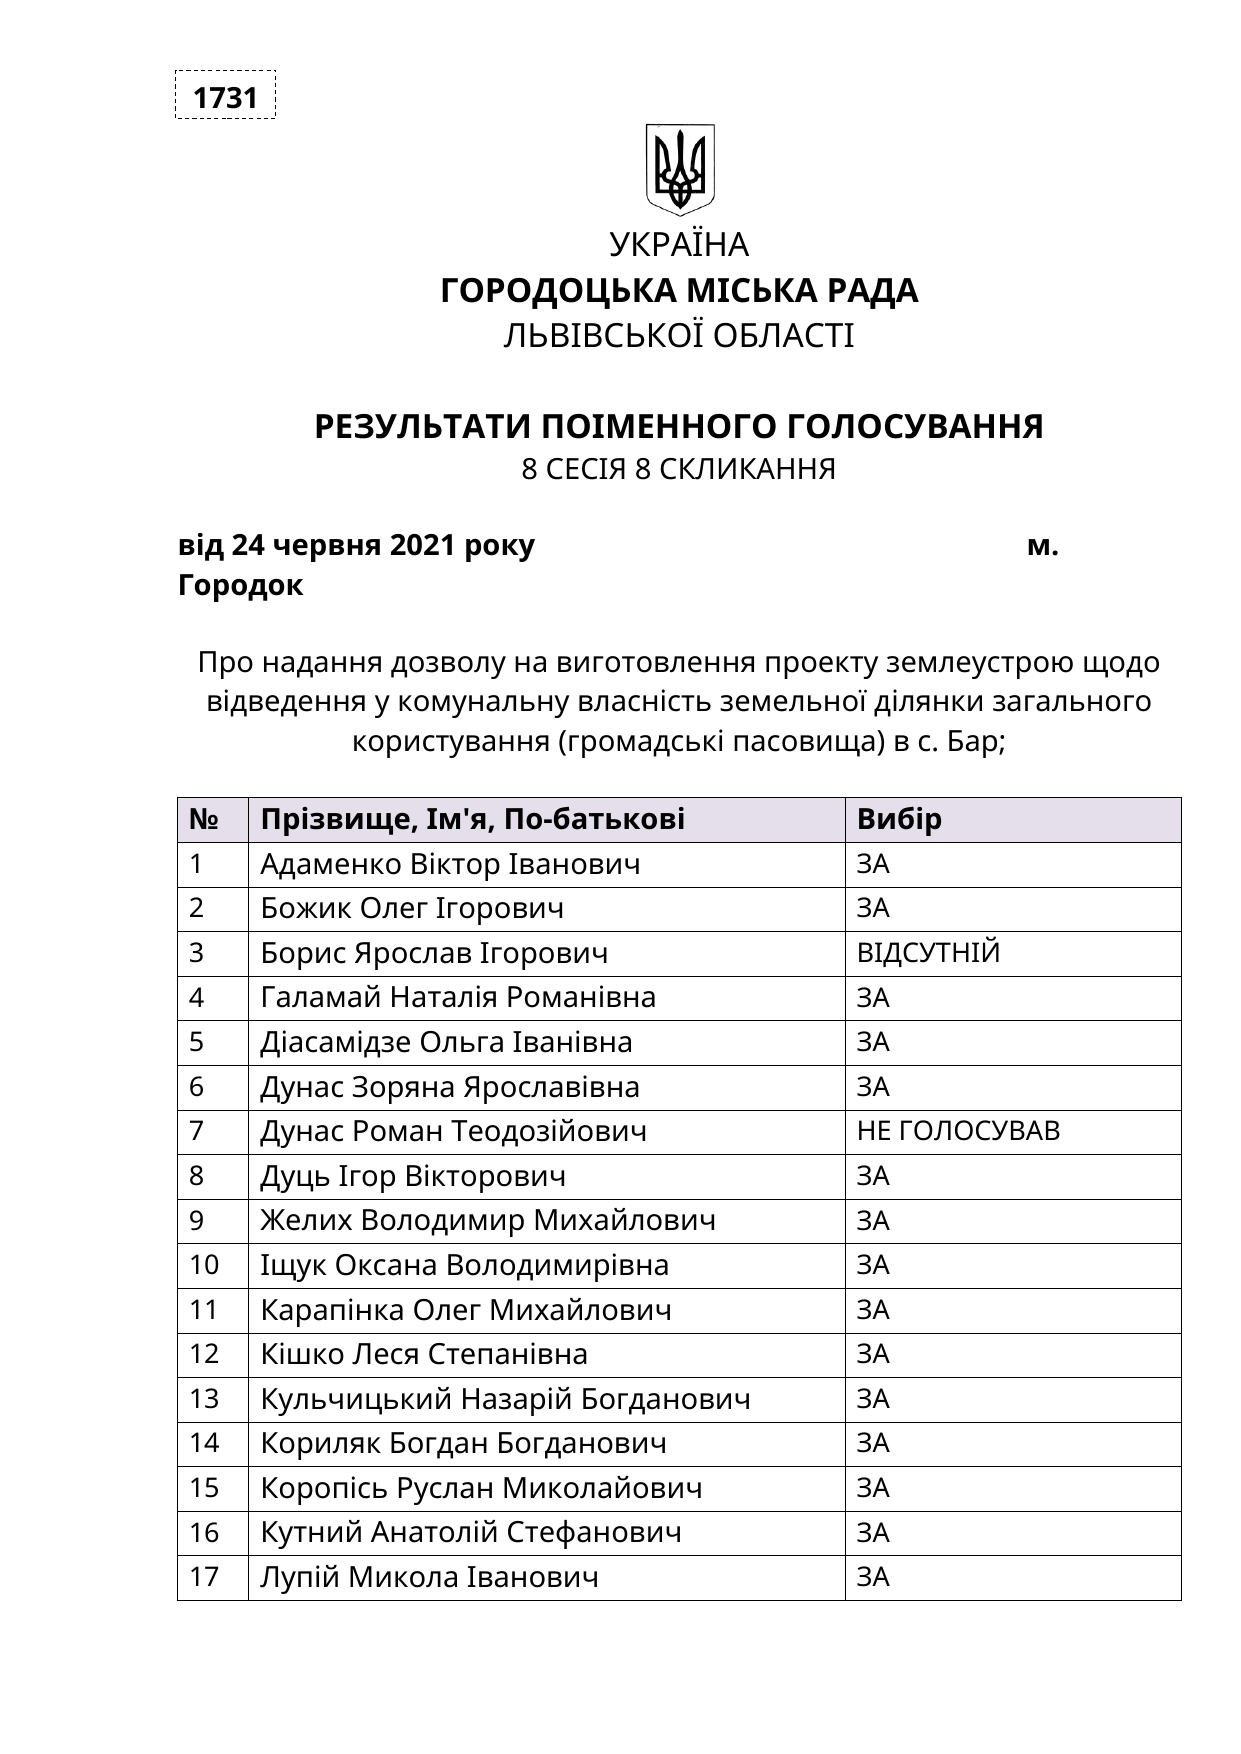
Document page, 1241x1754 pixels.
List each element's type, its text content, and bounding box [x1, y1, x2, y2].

table_cell 13 [178, 1378, 248, 1422]
table_cell 2 [178, 888, 248, 931]
table_cell ЗА [846, 1378, 1181, 1422]
table_cell Коропісь Руслан Миколайович [249, 1467, 845, 1511]
table_cell ЗА [846, 1512, 1181, 1555]
table_cell 4 [178, 977, 248, 1020]
text ЛЬВІВСЬКОЇ ОБЛАСТІ [177, 312, 1181, 357]
table_header Прізвище, Ім'я, По-батькові [249, 798, 845, 842]
table_cell Кішко Леся Степанівна [249, 1334, 845, 1377]
table_cell Борис Ярослав Ігорович [249, 932, 845, 976]
table_cell 1 [178, 843, 248, 887]
text ГОРОДОЦЬКА МІСЬКА РАДА [177, 266, 1181, 312]
table_cell ЗА [846, 888, 1181, 931]
table_cell Дунас Зоряна Ярославівна [249, 1066, 845, 1109]
text УКРАЇНА [177, 221, 1181, 266]
table_cell ЗА [846, 1423, 1181, 1466]
table_cell ЗА [846, 977, 1181, 1020]
text РЕЗУЛЬТАТИ ПОІМЕННОГО ГОЛОСУВАННЯ [177, 403, 1181, 448]
table_cell ЗА [846, 1155, 1181, 1199]
table_cell ВІДСУТНІЙ [846, 932, 1181, 976]
table_cell 9 [178, 1200, 248, 1243]
table_cell НЕ ГОЛОСУВАВ [846, 1111, 1181, 1154]
table_header № [178, 798, 248, 842]
table_cell Дуць Ігор Вікторович [249, 1155, 845, 1199]
table_cell ЗА [846, 1334, 1181, 1377]
table_cell Кульчицький Назарій Богданович [249, 1378, 845, 1422]
table_header Вибір [846, 798, 1181, 842]
table_cell 12 [178, 1334, 248, 1377]
table_cell ЗА [846, 1200, 1181, 1243]
table_cell Іщук Оксана Володимирівна [249, 1244, 845, 1288]
table_cell 11 [178, 1289, 248, 1332]
table_cell 17 [178, 1556, 248, 1600]
table_cell Карапінка Олег Михайлович [249, 1289, 845, 1332]
table_cell ЗА [846, 1556, 1181, 1600]
table_cell 6 [178, 1066, 248, 1109]
table_cell ЗА [846, 1244, 1181, 1288]
table_cell ЗА [846, 1467, 1181, 1511]
table_cell Кориляк Богдан Богданович [249, 1423, 845, 1466]
table_cell 14 [178, 1423, 248, 1466]
table_cell 7 [178, 1111, 248, 1154]
table_cell ЗА [846, 1289, 1181, 1332]
picture [633, 118, 726, 221]
text від 24 червня 2021 року м. Городок [177, 525, 1181, 604]
table_cell Желих Володимир Михайлович [249, 1200, 845, 1243]
table_cell Лупій Микола Іванович [249, 1556, 845, 1600]
table_cell ЗА [846, 843, 1181, 887]
table_cell Дунас Роман Теодозійович [249, 1111, 845, 1154]
table_cell Галамай Наталія Романівна [249, 977, 845, 1020]
table_cell 15 [178, 1467, 248, 1511]
table_cell Кутний Анатолій Стефанович [249, 1512, 845, 1555]
table_cell 3 [178, 932, 248, 976]
table_cell 16 [178, 1512, 248, 1555]
table_cell ЗА [846, 1021, 1181, 1065]
table_cell Божик Олег Ігорович [249, 888, 845, 931]
table_cell 10 [178, 1244, 248, 1288]
table_cell Адаменко Віктор Іванович [249, 843, 845, 887]
table_cell 5 [178, 1021, 248, 1065]
table_cell 8 [178, 1155, 248, 1199]
text 8 СЕСІЯ 8 СКЛИКАННЯ [177, 448, 1181, 488]
text Про надання дозволу на виготовлення проекту землеустрою щодо відведення у комунальну власність земельної ділянки загального користування (громадські пасовища) в с. Бар; [177, 641, 1181, 760]
table_cell Діасамідзе Ольга Іванівна [249, 1021, 845, 1065]
table_cell ЗА [846, 1066, 1181, 1109]
